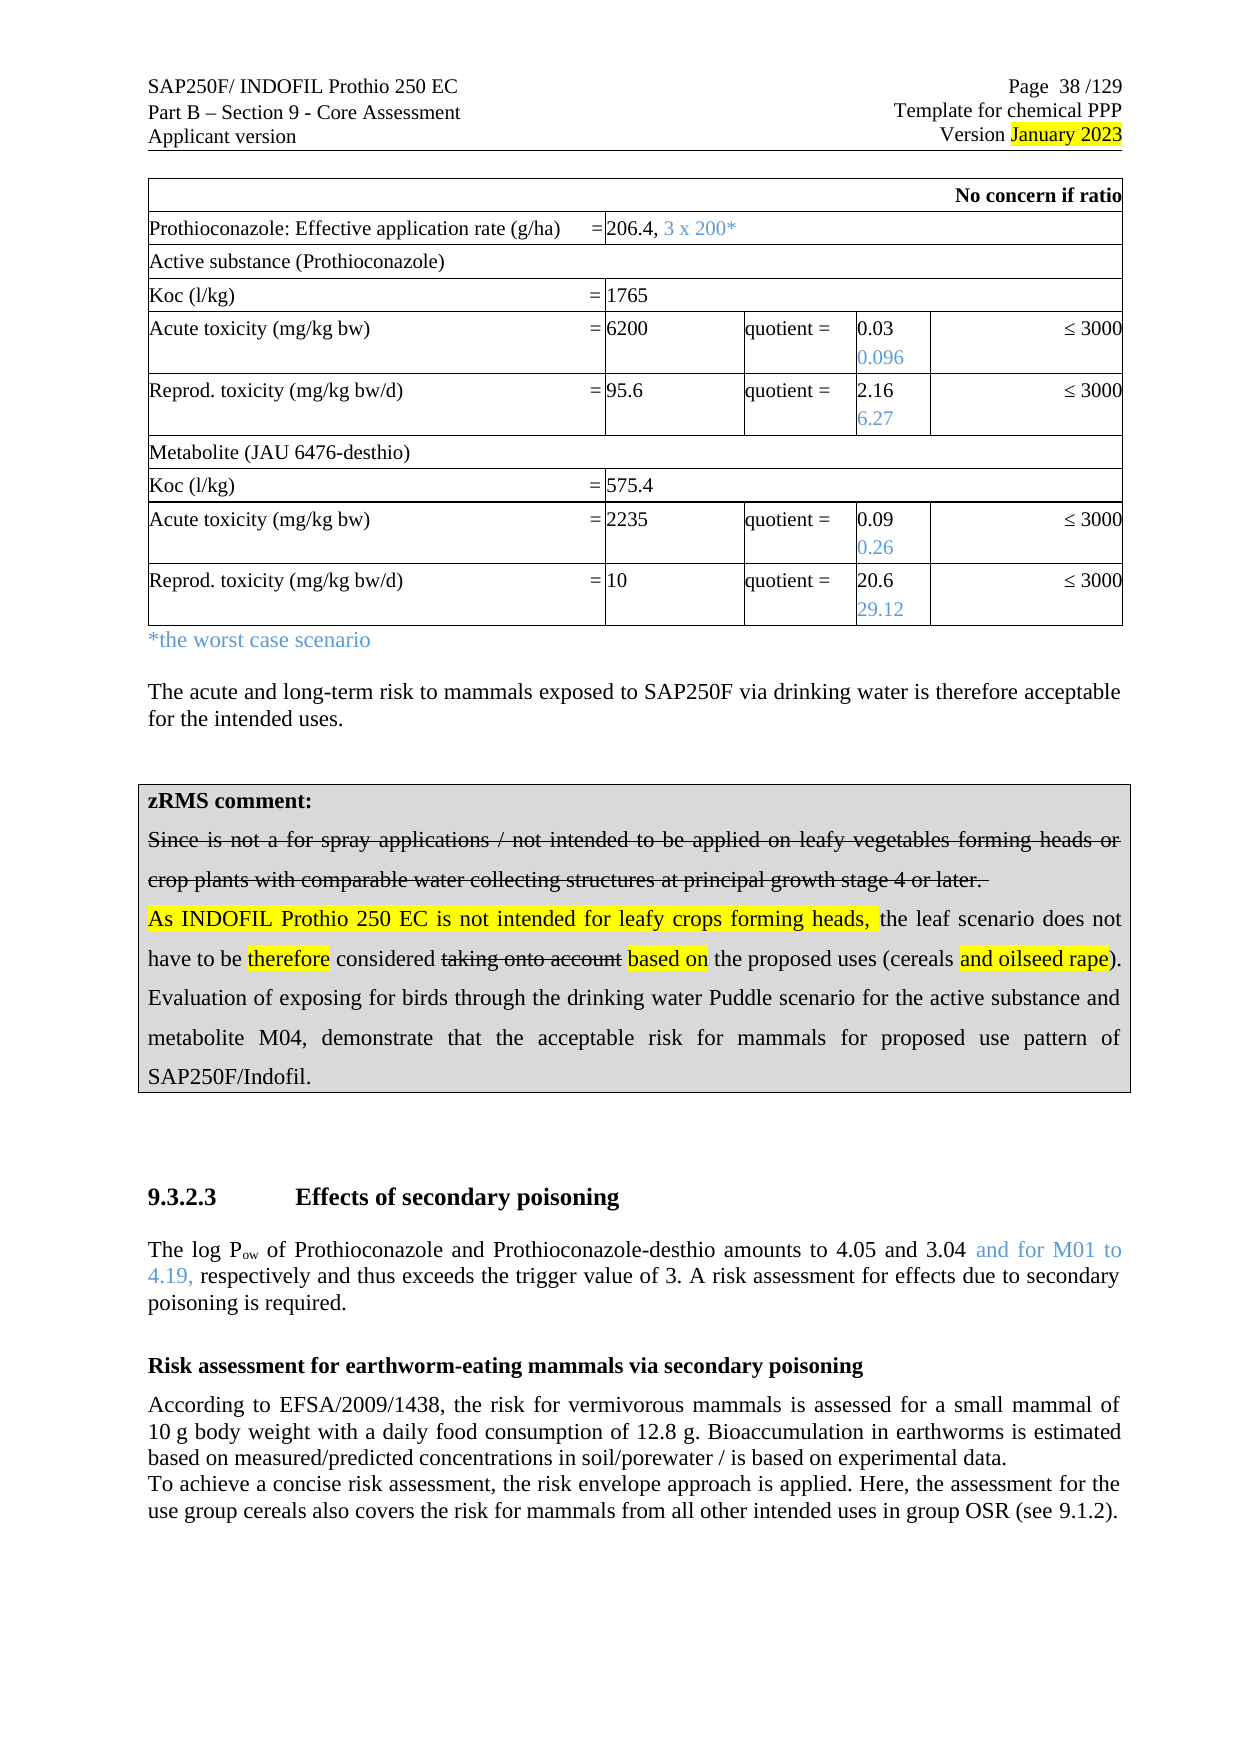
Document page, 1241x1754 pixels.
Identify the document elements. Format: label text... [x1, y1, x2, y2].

table_cell 206.4, 3 x 200* [606, 212, 1122, 244]
table_cell quotient = [745, 564, 856, 625]
table_cell Active substance (Prothioconazole) [149, 245, 1122, 278]
table_cell Prothioconazole: Effective application rate (g/ha) = [149, 212, 605, 244]
text Risk assessment for earthworm-eating mammals via secondary poisoning [148, 1353, 1122, 1379]
table_cell quotient = [745, 503, 856, 563]
text According to EFSA/2009/1438, the risk for vermivorous mammals is assessed for a small mammal of 10 g body weight with a daily food consumption of 12.8 g. Bioaccumulation in earthworms is estimated based on measured/predicted concentrations in soil/porewater / is based on experimental data. [148, 1391, 1122, 1471]
text Since is not a for spray applications / not intended to be applied on leafy vegetables forming heads or crop plants with comparable water collecting structures at principal growth stage 4 or later. [139, 823, 1130, 892]
table_cell Reprod. toxicity (mg/kg bw/d) = [149, 374, 605, 434]
table_cell 20.6 29.12 [857, 564, 930, 625]
table_cell Metabolite (JAU 6476-desthio) [149, 436, 1122, 468]
text The acute and long-term risk to mammals exposed to SAP250F via drinking water is therefore acceptable for the intended uses. [148, 678, 1122, 731]
table_cell ≤ 3000 [931, 503, 1122, 563]
subtitle Effects of secondary poisoning [148, 1182, 1122, 1211]
table_cell Acute toxicity (mg/kg bw) = [149, 312, 605, 373]
table_header No concern if ratio [149, 179, 1122, 211]
table_cell Reprod. toxicity (mg/kg bw/d) = [149, 564, 605, 625]
table_cell 2.16 6.27 [857, 374, 930, 434]
table_cell 1765 [606, 279, 1122, 311]
text As INDOFIL Prothio 250 EC is not intended for leafy crops forming heads, the leaf scenario does not have to be therefore considered taking onto account based on the proposed uses (cereals and oilseed rape). Evaluation of exposing for birds through the drinking water Puddle scenario for the active substance and metabolite M04, demonstrate that the acceptable risk for mammals for proposed use pattern of SAP250F/Indofil. [139, 902, 1130, 1092]
text The log Pow of Prothioconazole and Prothioconazole-desthio amounts to 4.05 and 3.04 and for M01 to 4.19, respectively and thus exceeds the trigger value of 3. A risk assessment for effects due to secondary poisoning is required. [148, 1236, 1122, 1315]
table_cell ≤ 3000 [931, 564, 1122, 625]
text zRMS comment: [139, 785, 1130, 813]
table_cell Acute toxicity (mg/kg bw) = [149, 503, 605, 563]
table_cell ≤ 3000 [931, 374, 1122, 434]
table_cell Koc (l/kg) = [149, 469, 605, 501]
table_cell Koc (l/kg) = [149, 279, 605, 311]
table_cell 0.03 0.096 [857, 312, 930, 373]
table_cell quotient = [745, 374, 856, 434]
table_cell 6200 [606, 312, 744, 373]
table_cell 95.6 [606, 374, 744, 434]
table_cell 575.4 [606, 469, 1122, 501]
text To achieve a concise risk assessment, the risk envelope approach is applied. Here, the assessment for the use group cereals also covers the risk for mammals from all other intended uses in group OSR (see 9.1.2). [148, 1471, 1122, 1523]
table_cell 2235 [606, 503, 744, 563]
text *the worst case scenario [148, 626, 1122, 652]
table_cell 10 [606, 564, 744, 625]
table_cell 0.09 0.26 [857, 503, 930, 563]
table_cell quotient = [745, 312, 856, 373]
table_cell ≤ 3000 [931, 312, 1122, 373]
